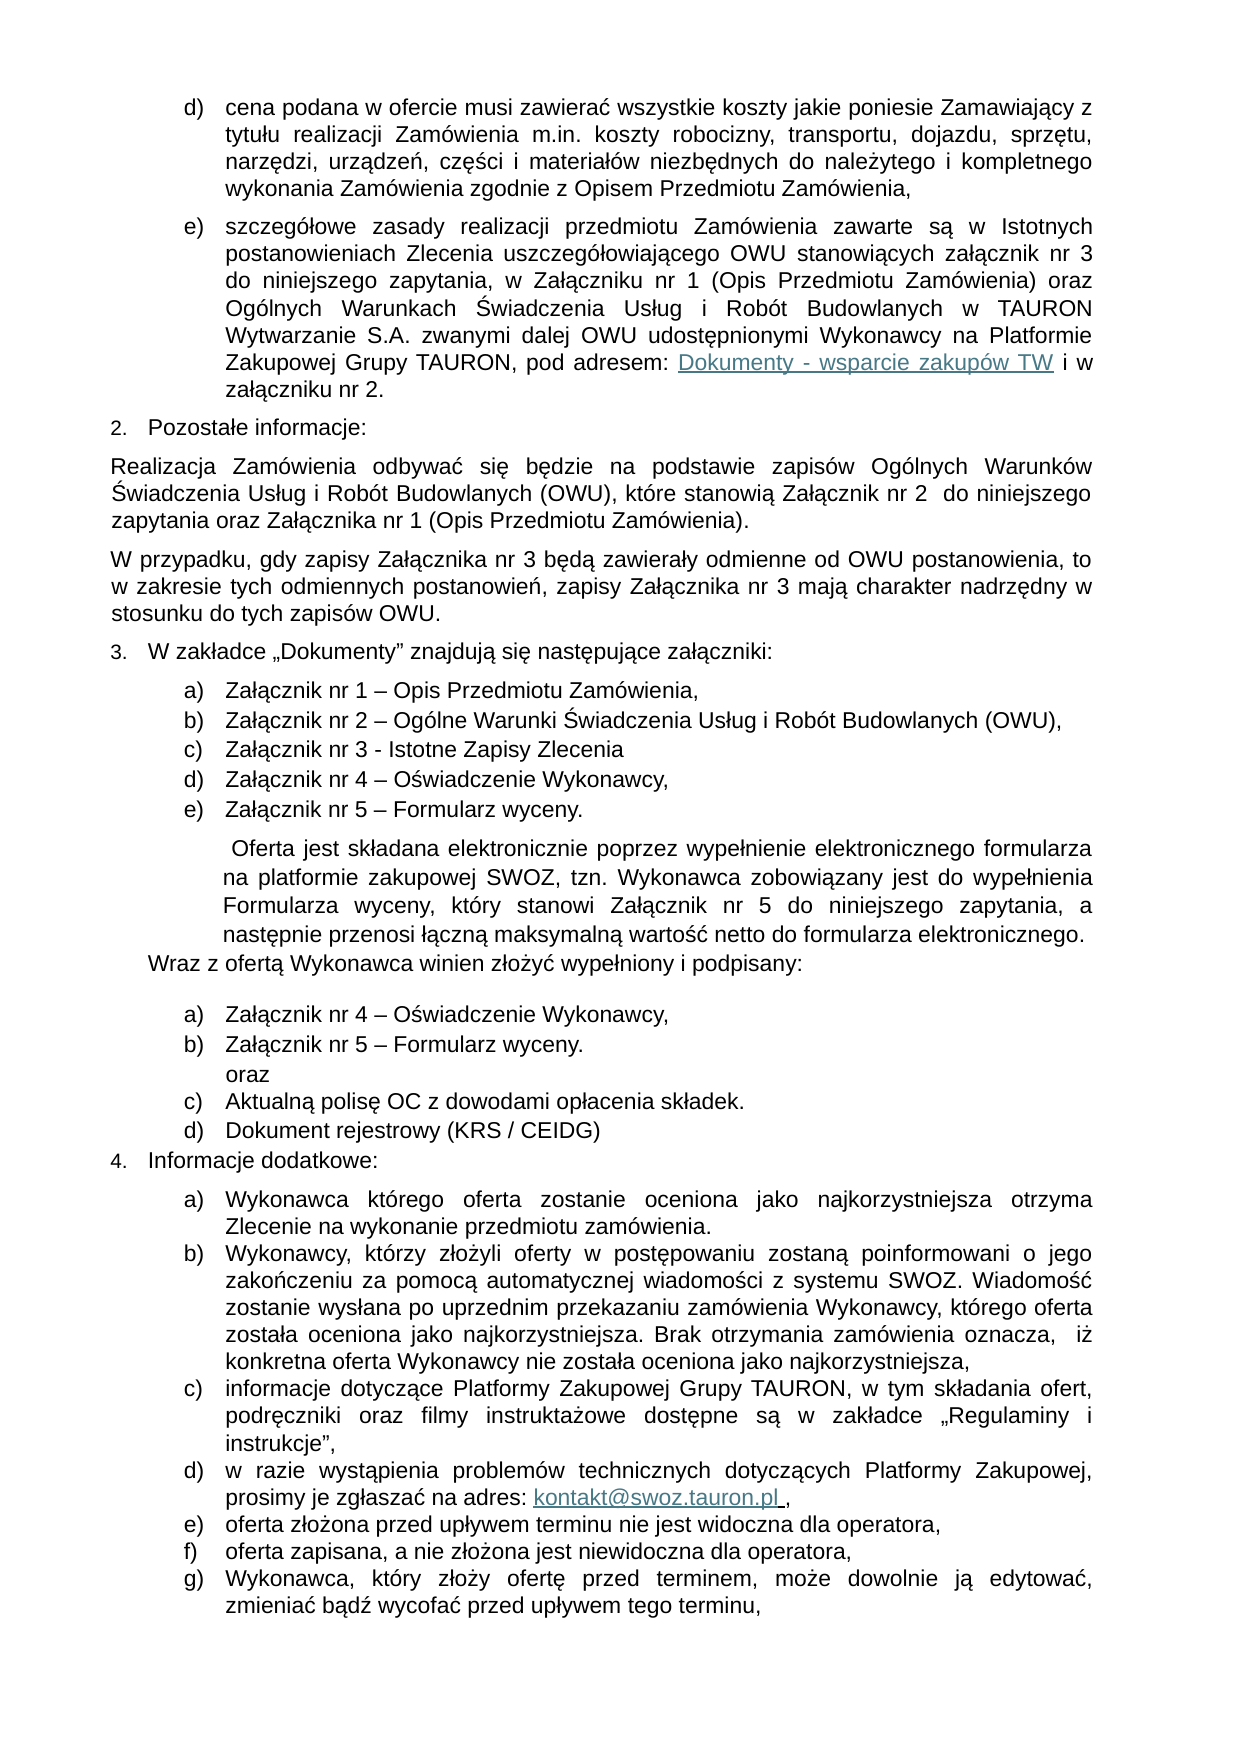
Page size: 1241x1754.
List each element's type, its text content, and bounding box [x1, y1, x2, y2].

text W przypadku, gdy zapisy Załącznika nr 3 będą zawierały odmienne od OWU postanowienia, to w zakresie tych odmiennych postanowień, zapisy Załącznika nr 3 mają charakter nadrzędny w stosunku do tych zapisów OWU. [110, 546, 1093, 626]
list Wykonawca, który złoży ofertę przed terminem, może dowolnie ją edytować, zmieniać bądź wycofać przed upływem tego terminu, [184, 1565, 1093, 1618]
list informacje dotyczące Platformy Zakupowej Grupy TAURON, w tym składania ofert, podręczniki oraz filmy instruktażowe dostępne są w zakładce „Regulaminy i instrukcje”, [184, 1375, 1093, 1456]
list Załącznik nr 5 – Formularz wyceny. [183, 796, 1093, 822]
list Wykonawcy, którzy złożyli oferty w postępowaniu zostaną poinformowani o jego zakończeniu za pomocą automatycznej wiadomości z systemu SWOZ. Wiadomość zostanie wysłana po uprzednim przekazaniu zamówienia Wykonawcy, którego oferta została oceniona jako najkorzystniejsza. Brak otrzymania zamówienia oznacza, iż konkretna oferta Wykonawcy nie została oceniona jako najkorzystniejsza, [184, 1240, 1093, 1374]
list szczegółowe zasady realizacji przedmiotu Zamówienia zawarte są w Istotnych postanowieniach Zlecenia uszczegółowiającego OWU stanowiących załącznik nr 3 do niniejszego zapytania, w Załączniku nr 1 (Opis Przedmiotu Zamówienia) oraz Ogólnych Warunkach Świadczenia Usług i Robót Budowlanych w TAURON Wytwarzanie S.A. zwanymi dalej OWU udostępnionymi Wykonawcy na Platformie Zakupowej Grupy TAURON, pod adresem: Dokumenty - wsparcie zakupów TW i w załączniku nr 2. [184, 213, 1093, 402]
list Załącznik nr 3 - Istotne Zapisy Zlecenia [184, 736, 1093, 763]
list Informacje dodatkowe: [110, 1147, 1093, 1173]
text Realizacja Zamówienia odbywać się będzie na podstawie zapisów Ogólnych Warunków Świadczenia Usług i Robót Budowlanych (OWU), które stanowią Załącznik nr 2 do niniejszego zapytania oraz Załącznika nr 1 (Opis Przedmiotu Zamówienia). [110, 453, 1093, 533]
list w razie wystąpienia problemów technicznych dotyczących Platformy Zakupowej, prosimy je zgłaszać na adres: kontakt@swoz.tauron.pl , [184, 1457, 1093, 1510]
list Dokument rejestrowy (KRS / CEIDG) [184, 1117, 1093, 1144]
text Wraz z ofertą Wykonawca winien złożyć wypełniony i podpisany: [148, 950, 1093, 977]
list oferta zapisana, a nie złożona jest niewidoczna dla operatora, [184, 1538, 1093, 1564]
list Załącznik nr 4 – Oświadczenie Wykonawcy, [184, 766, 1093, 792]
list Załącznik nr 1 – Opis Przedmiotu Zamówienia, [184, 677, 1093, 703]
list Aktualną polisę OC z dowodami opłacenia składek. [184, 1088, 1093, 1114]
list Załącznik nr 5 – Formularz wyceny. [184, 1031, 1093, 1057]
text Oferta jest składana elektronicznie poprzez wypełnienie elektronicznego formularza na platformie zakupowej SWOZ, tzn. Wykonawca zobowiązany jest do wypełnienia Formularza wyceny, który stanowi Załącznik nr 5 do niniejszego zapytania, a następnie przenosi łączną maksymalną wartość netto do formularza elektronicznego. [223, 835, 1093, 947]
list W zakładce „Dokumenty” znajdują się następujące załączniki: [110, 638, 1093, 665]
list Załącznik nr 4 – Oświadczenie Wykonawcy, [184, 1001, 1093, 1028]
list Wykonawca którego oferta zostanie oceniona jako najkorzystniejsza otrzyma Zlecenie na wykonanie przedmiotu zamówienia. [184, 1186, 1093, 1239]
list cena podana w ofercie musi zawierać wszystkie koszty jakie poniesie Zamawiający z tytułu realizacji Zamówienia m.in. koszty robocizny, transportu, dojazdu, sprzętu, narzędzi, urządzeń, części i materiałów niezbędnych do należytego i kompletnego wykonania Zamówienia zgodnie z Opisem Przedmiotu Zamówienia, [184, 93, 1093, 201]
list oferta złożona przed upływem terminu nie jest widoczna dla operatora, [184, 1511, 1093, 1537]
list Załącznik nr 2 – Ogólne Warunki Świadczenia Usług i Robót Budowlanych (OWU), [184, 707, 1093, 733]
list Pozostałe informacje: [110, 414, 1093, 441]
list oraz [225, 1061, 1093, 1087]
